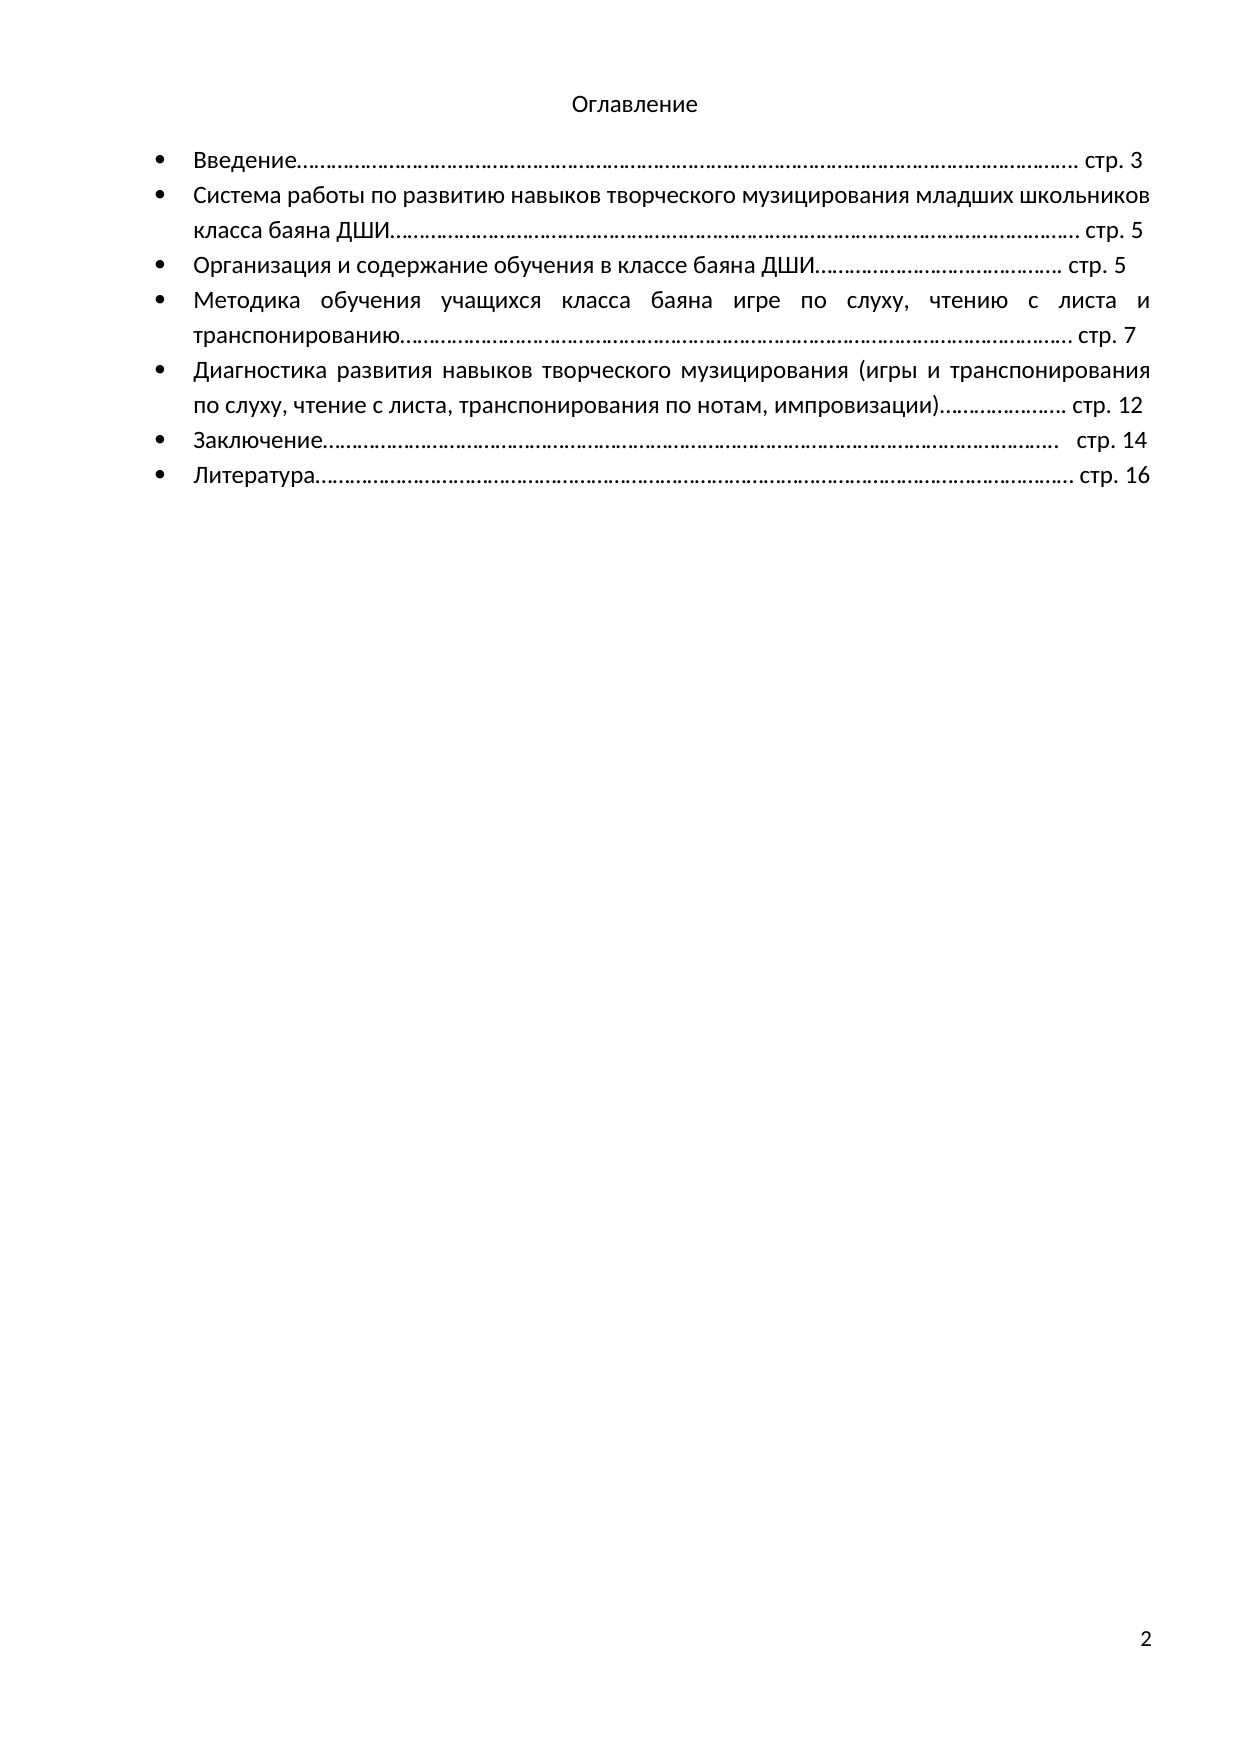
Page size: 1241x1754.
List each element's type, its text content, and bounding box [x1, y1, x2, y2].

list Заключение……………………………………………………………………………………………………………….. стр. 14 [156, 424, 1152, 455]
list Литература…………………………………………………………………………………………………………………… стр. 16 [156, 459, 1152, 490]
list Введение………………………………………………………………………………………………………………………. стр. 3 [156, 144, 1152, 175]
list Система работы по развитию навыков творческого музицирования младших школьников класса баяна ДШИ………………………………………………………………………………………………………… стр. 5 [156, 179, 1152, 245]
list Диагностика развития навыков творческого музицирования (игры и транспонирования по слуху, чтение с листа, транспонирования по нотам, импровизации)…………………. стр. 12 [156, 354, 1152, 420]
text Оглавление [118, 89, 1152, 119]
list Методика обучения учащихся класса баяна игре по слуху, чтению с листа и транспонированию……………………………………………………………………………………………………… стр. 7 [156, 284, 1152, 350]
list Организация и содержание обучения в классе баяна ДШИ……………………………………. стр. 5 [156, 249, 1152, 280]
